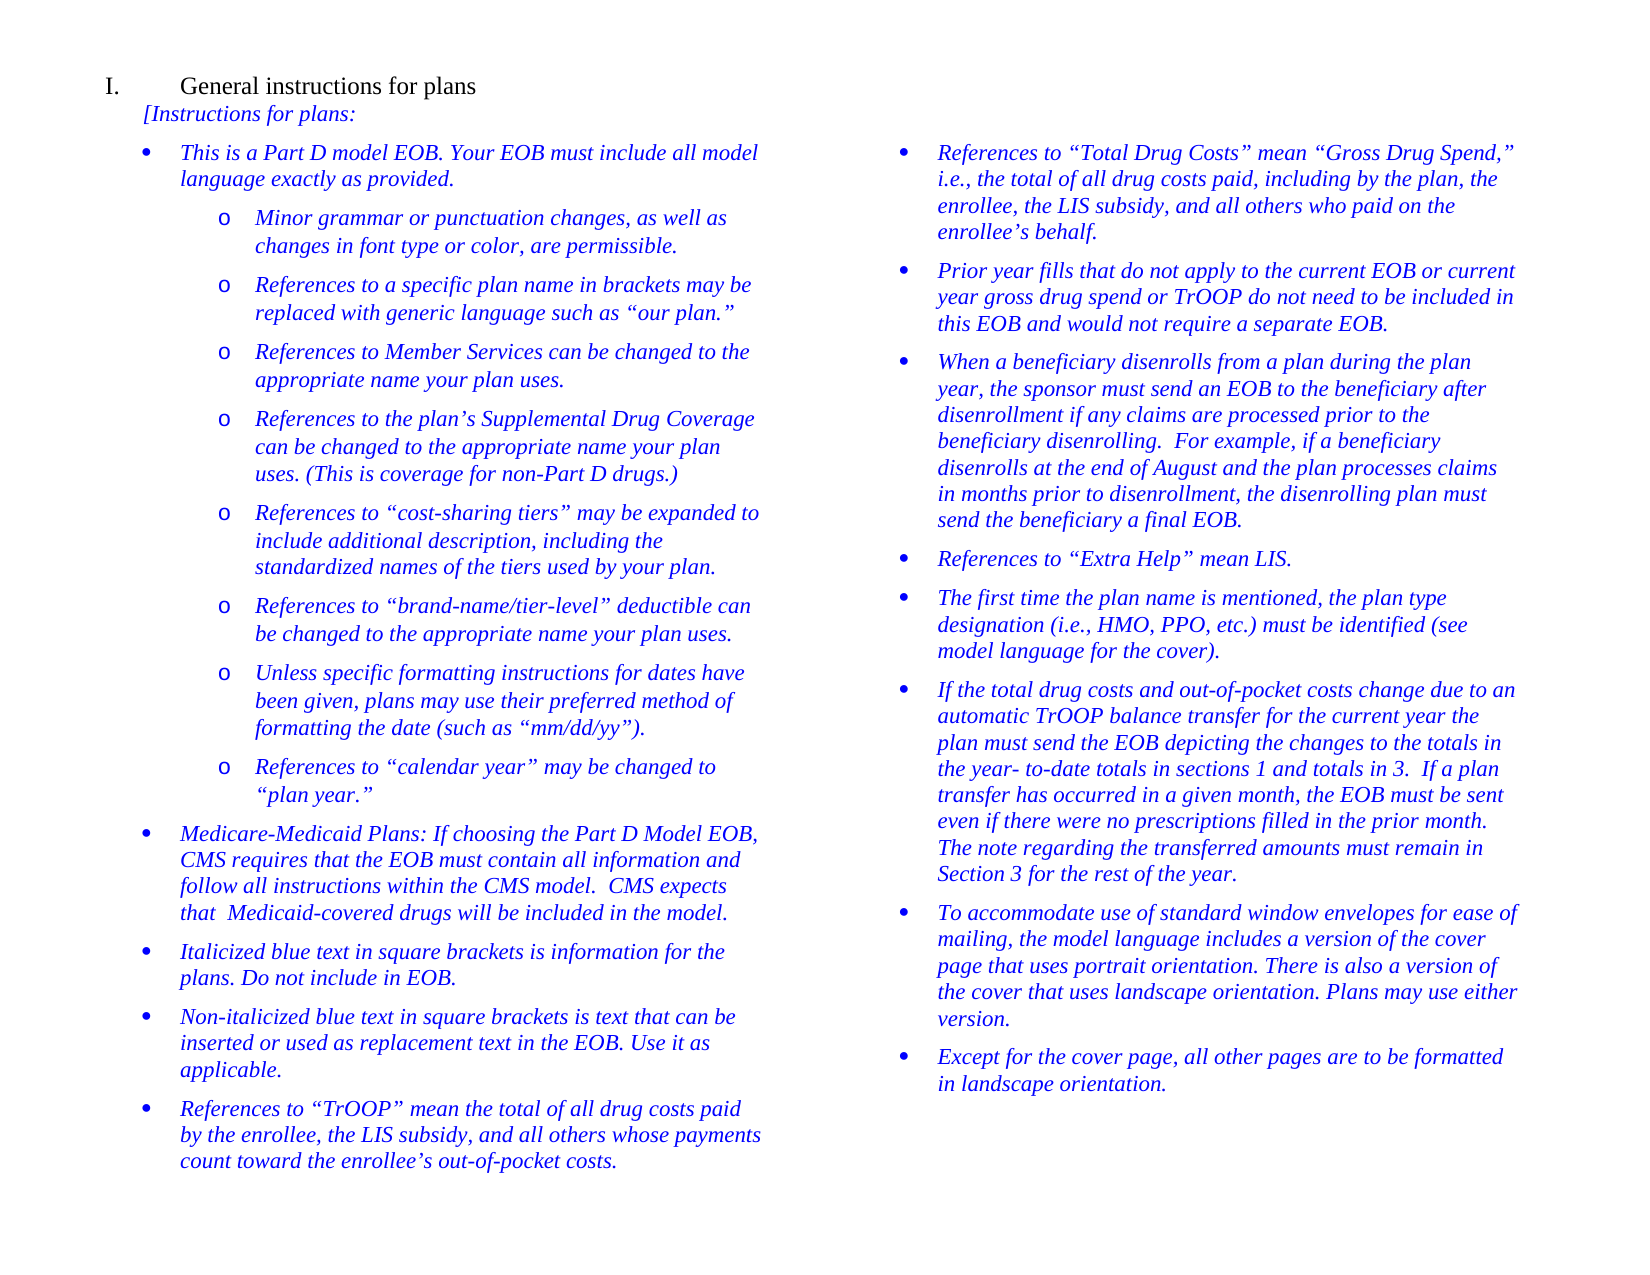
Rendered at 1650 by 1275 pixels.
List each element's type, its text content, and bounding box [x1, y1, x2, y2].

list Minor grammar or punctuation changes, as well as changes in font type or color, are permissible. [217, 204, 763, 259]
list Prior year fills that do not apply to the current EOB or current year gross drug spend or TrOOP do not need to be included in this EOB and would not require a separate EOB. [900, 257, 1521, 336]
list References to Member Services can be changed to the appropriate name your plan uses. [217, 338, 763, 393]
list References to “calendar year” may be changed to “plan year.” [217, 753, 763, 807]
list References to “cost-sharing tiers” may be expanded to include additional description, including the standardized names of the tiers used by your plan. [217, 499, 763, 580]
list This is a Part D model EOB. Your EOB must include all model language exactly as provided. [142, 139, 763, 192]
list Except for the cover page, all other pages are to be formatted in landscape orientation. [900, 1043, 1521, 1096]
list The first time the plan name is mentioned, the plan type designation (i.e., HMO, PPO, etc.) must be identified (see model language for the cover). [900, 584, 1521, 663]
list References to the plan’s Supplemental Drug Coverage can be changed to the appropriate name your plan uses. (This is coverage for non-Part D drugs.) [217, 405, 763, 486]
list Medicare-Medicaid Plans: If choosing the Part D Model EOB, CMS requires that the EOB must contain all information and follow all instructions within the CMS model. CMS expects that Medicaid-covered drugs will be included in the model. [142, 820, 763, 925]
list References to a specific plan name in brackets may be replaced with generic language such as “our plan.” [217, 271, 763, 326]
list To accommodate use of standard window envelopes for ease of mailing, the model language includes a version of the cover page that uses portrait orientation. There is also a version of the cover that uses landscape orientation. Plans may use either version. [900, 899, 1521, 1031]
list Non-italicized blue text in square brackets is text that can be inserted or used as replacement text in the EOB. Use it as applicable. [142, 1003, 763, 1082]
list Italicized blue text in square brackets is information for the plans. Do not include in EOB. [142, 938, 763, 991]
list References to “brand-name/tier-level” deductible can be changed to the appropriate name your plan uses. [217, 592, 763, 647]
list If the total drug costs and out-of-pocket costs change due to an automatic TrOOP balance transfer for the current year the plan must send the EOB depicting the changes to the totals in the year- to-date totals in sections 1 and totals in 3. If a plan transfer has occurred in a given month, the EOB must be sent even if there were no prescriptions filled in the prior month. The note regarding the transferred amounts must remain in Section 3 for the rest of the year. [900, 676, 1521, 887]
subtitle I. General instructions for plans [105, 71, 1545, 100]
text [Instructions for plans: [142, 100, 763, 126]
list References to “Extra Help” mean LIS. [900, 545, 1521, 572]
list References to “Total Drug Costs” mean “Gross Drug Spend,” i.e., the total of all drug costs paid, including by the plan, the enrollee, the LIS subsidy, and all others who paid on the enrollee’s behalf. [900, 139, 1521, 244]
list References to “TrOOP” mean the total of all drug costs paid by the enrollee, the LIS subsidy, and all others whose payments count toward the enrollee’s out-of-pocket costs. [142, 1094, 763, 1174]
list Unless specific formatting instructions for dates have been given, plans may use their preferred method of formatting the date (such as “mm/dd/yy”). [217, 659, 763, 740]
list When a beneficiary disenrolls from a plan during the plan year, the sponsor must send an EOB to the beneficiary after disenrollment if any claims are processed prior to the beneficiary disenrolling. For example, if a beneficiary disenrolls at the end of August and the plan processes claims in months prior to disenrollment, the disenrolling plan must send the beneficiary a final EOB. [900, 348, 1521, 533]
